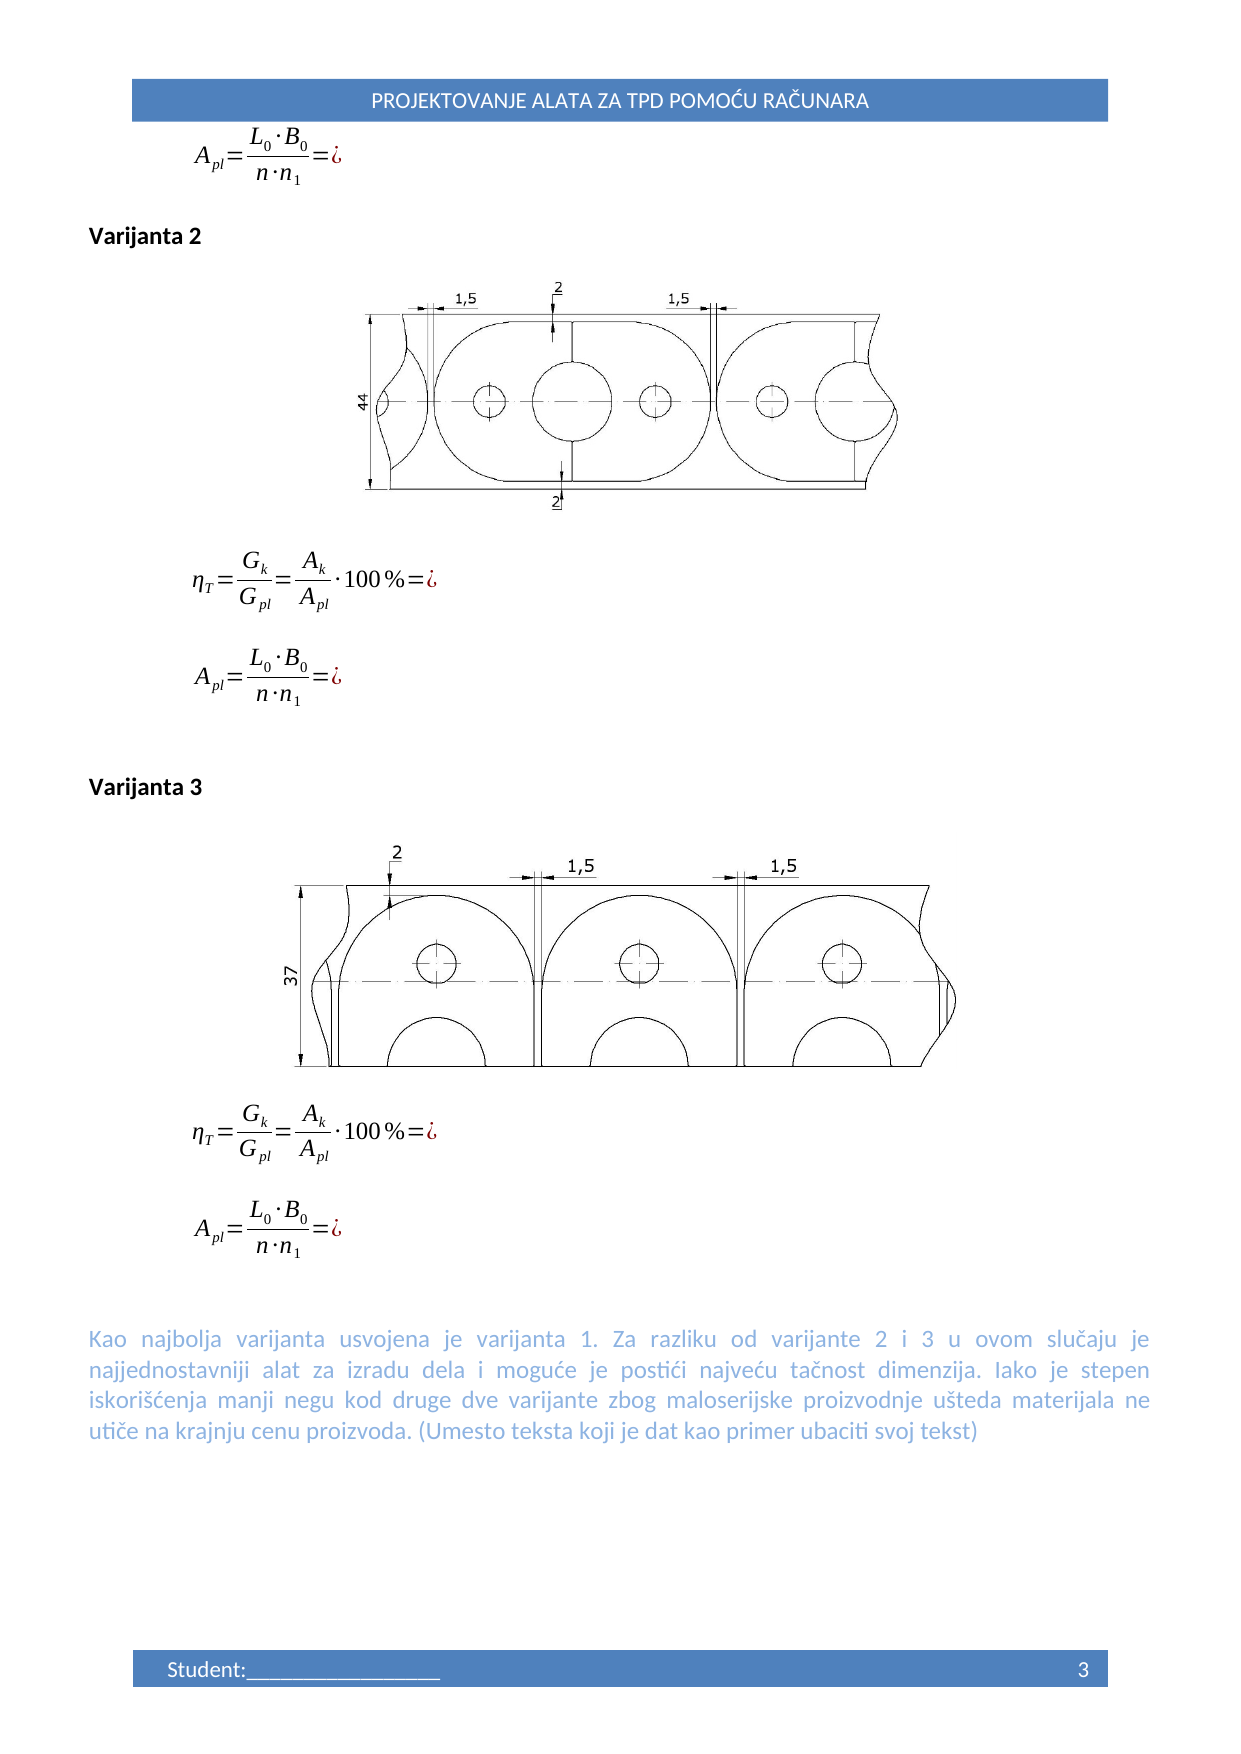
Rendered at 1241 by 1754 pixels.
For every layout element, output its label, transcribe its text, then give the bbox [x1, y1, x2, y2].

text Kao najbolja varijanta usvojena je varijanta 1. Za razliku od varijante 2 i 3 u ovom slučaju je najjednostavniji alat za izradu dela i moguće je postići najveću tačnost dimenzija. Iako je stepen iskorišćenja manji negu kod druge dve varijante zbog maloserijske proizvodnje ušteda materijala ne utiče na krajnju cenu proizvoda. (Umesto teksta koji je dat kao primer ubaciti svoj tekst) [89, 1323, 1151, 1445]
picture [356, 280, 899, 517]
picture [283, 832, 957, 1069]
text Varijanta 3 [89, 771, 1151, 802]
text Varijanta 2 [89, 220, 1152, 250]
